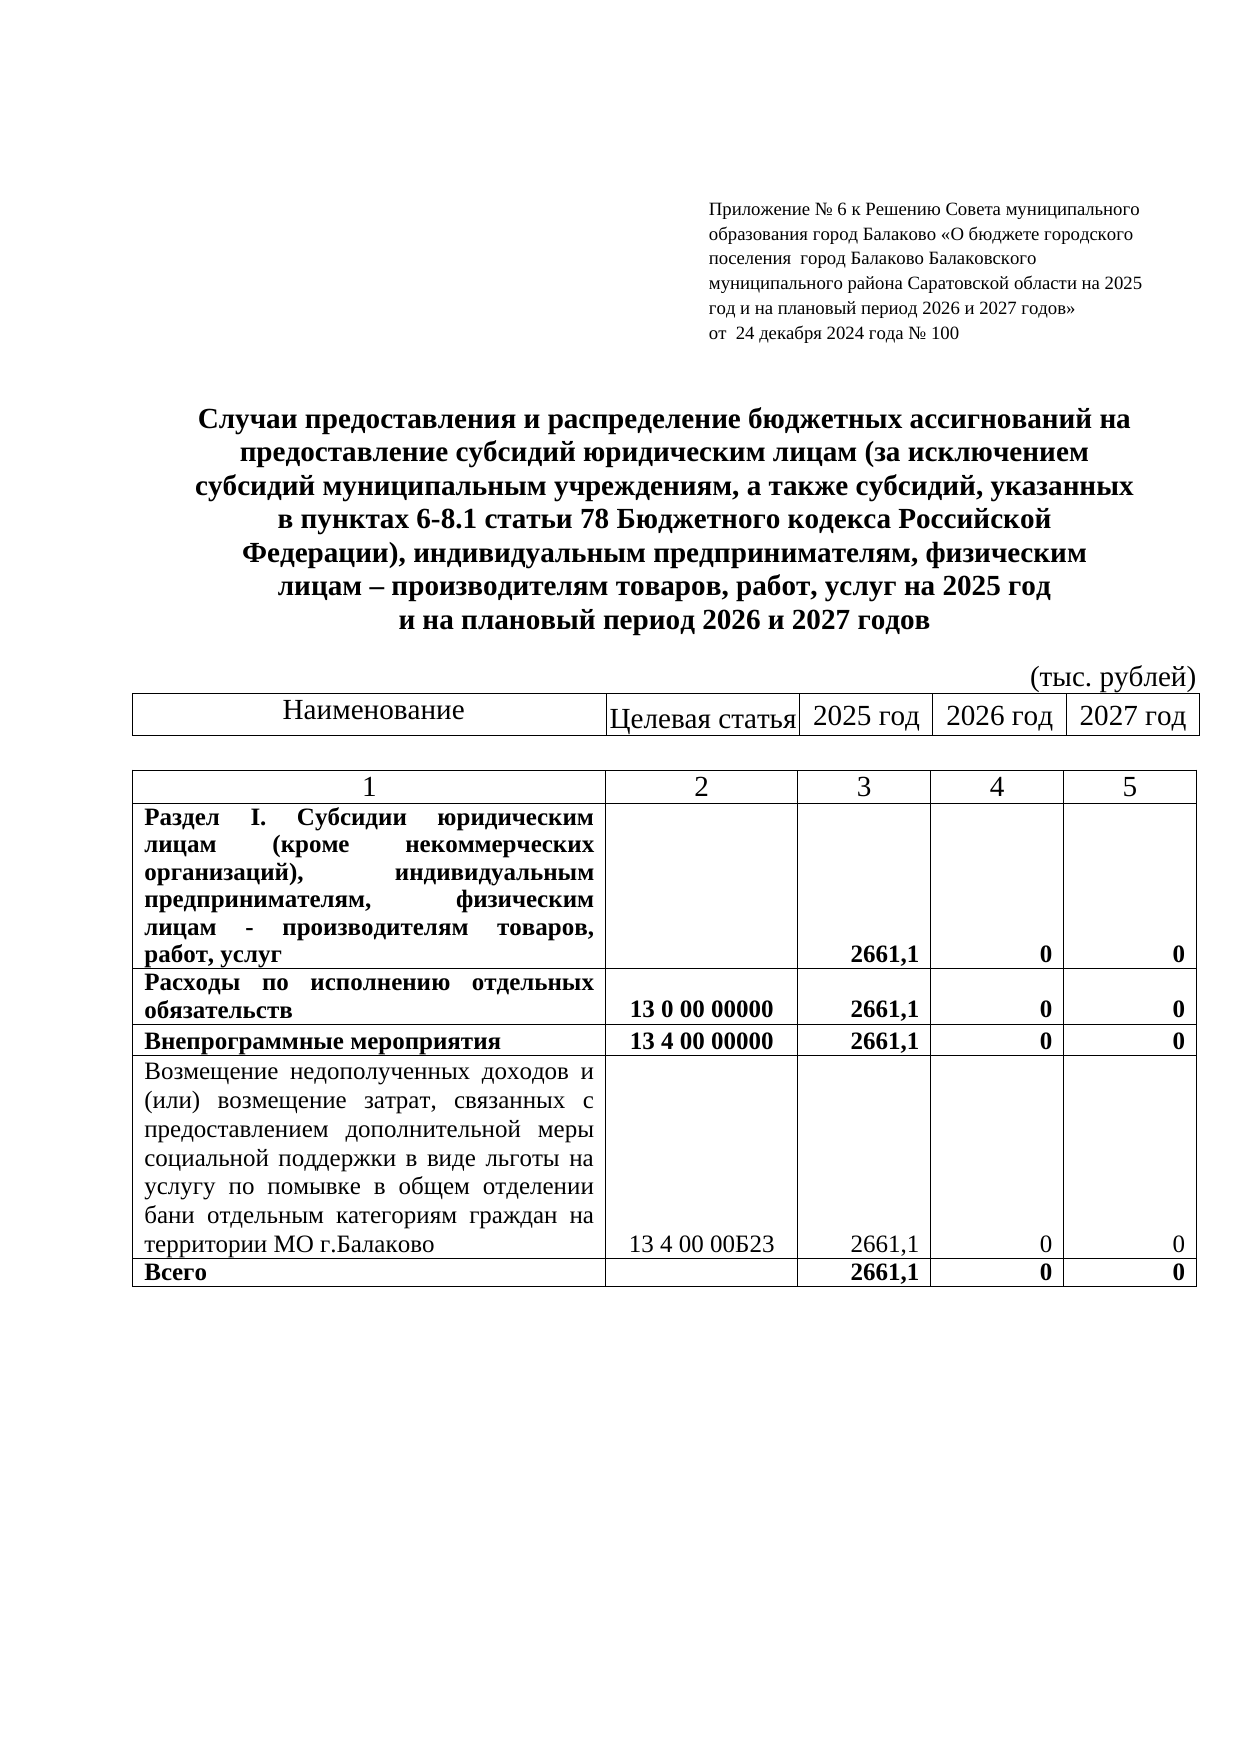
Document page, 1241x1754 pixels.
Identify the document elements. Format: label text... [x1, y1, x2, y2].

table_header 3 [798, 771, 930, 802]
text Приложение № 6 к Решению Совета муниципального образования город Балаково «О бюджете городского поселения город Балаково Балаковского муниципального района Саратовской области на 2025 год и на плановый период 2026 и 2027 годов» от 24 декабря 2024 года № 100 [709, 198, 1152, 343]
text (тыс. рублей) [177, 659, 1196, 693]
table_cell 0 [1064, 1259, 1196, 1286]
table_header 2026 год [933, 694, 1066, 735]
table_header 5 [1064, 771, 1196, 802]
text в пунктах 6-8.1 статьи 78 Бюджетного кодекса Российской [177, 501, 1152, 535]
table_cell 2661,1 [798, 1056, 930, 1258]
text Случаи предоставления и распределение бюджетных ассигнований на предоставление субсидий юридическим лицам (за исключением субсидий муниципальным учреждениям, а также субсидий, указанных [177, 401, 1152, 501]
table_header 4 [931, 771, 1063, 802]
text Федерации), индивидуальным предпринимателям, физическим [177, 535, 1152, 568]
table_cell Раздел I. Субсидии юридическим лицам (кроме некоммерческих организаций), индивидуальным предпринимателям, физическим лицам - производителям товаров, работ, услуг [133, 804, 605, 968]
table_header Целевая статья [607, 694, 799, 735]
table_header 2027 год [1067, 694, 1199, 735]
table_cell Возмещение недополученных доходов и (или) возмещение затрат, связанных с предоставлением дополнительной меры социальной поддержки в виде льготы на услугу по помывке в общем отделении бани отдельным категориям граждан на территории МО г.Балаково [133, 1056, 605, 1258]
table_cell 0 [1064, 969, 1196, 1023]
text и на плановый период 2026 и 2027 годов [177, 602, 1152, 636]
text лицам – производителям товаров, работ, услуг на 2025 год [177, 568, 1152, 602]
table_header Наименование [133, 694, 606, 735]
table_cell 0 [931, 1025, 1063, 1055]
table_header 1 [133, 771, 605, 802]
table_cell 0 [1064, 804, 1196, 968]
table_cell 0 [931, 1056, 1063, 1258]
table_cell [606, 804, 797, 968]
table_cell 2661,1 [798, 1259, 930, 1286]
table_header 2025 год [800, 694, 932, 735]
table_cell 0 [1064, 1025, 1196, 1055]
table_cell [606, 1259, 797, 1286]
table_cell 2661,1 [798, 804, 930, 968]
table_cell 13 4 00 00Б23 [606, 1056, 797, 1258]
table_cell 0 [931, 969, 1063, 1023]
table_cell 0 [1064, 1056, 1196, 1258]
table_cell Всего [133, 1259, 605, 1286]
table_cell 2661,1 [798, 969, 930, 1023]
table_cell 2661,1 [798, 1025, 930, 1055]
table_cell 13 0 00 00000 [606, 969, 797, 1023]
table_cell Расходы по исполнению отдельных обязательств [133, 969, 605, 1023]
table_cell 0 [931, 1259, 1063, 1286]
table_cell Внепрограммные мероприятия [133, 1025, 605, 1055]
table_cell 13 4 00 00000 [606, 1025, 797, 1055]
table_cell 0 [931, 804, 1063, 968]
table_header 2 [606, 771, 797, 802]
